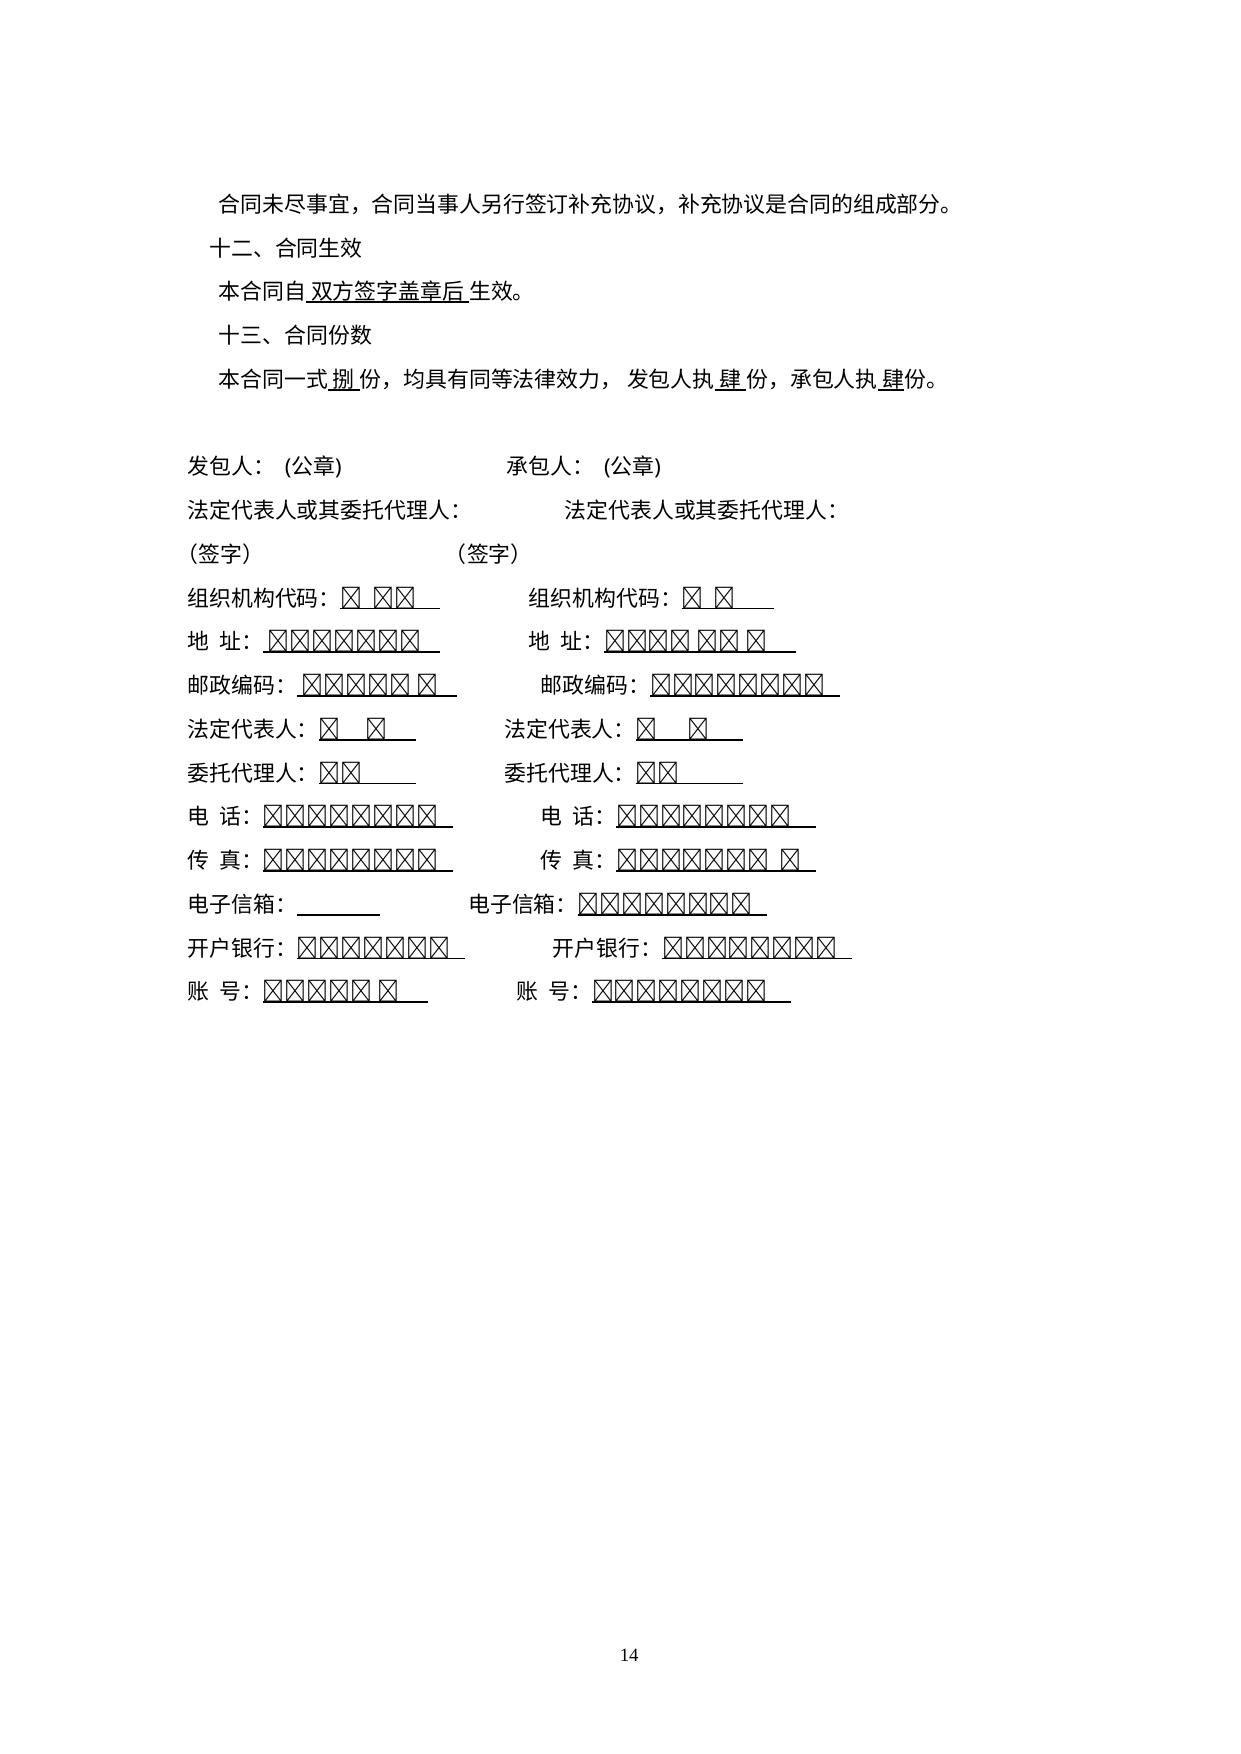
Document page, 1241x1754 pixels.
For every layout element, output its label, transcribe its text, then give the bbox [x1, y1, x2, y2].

text 传 真： 传 真：  [165, 833, 1092, 877]
text 合同未尽事宜，合同当事人另行签订补充协议，补充协议是合同的组成部分。 [218, 177, 1092, 221]
text 开户银行： 开户银行： [165, 921, 1092, 965]
text 组织机构代码：  组织机构代码：  [165, 571, 1092, 615]
text 地 址：  地 址：   [165, 615, 1092, 658]
text 法定代表人：  法定代表人：  [165, 702, 1092, 746]
text 委托代理人： 委托代理人： [165, 746, 1092, 790]
text 账 号：  账 号： [165, 965, 1092, 1008]
text 法定代表人或其委托代理人： 法定代表人或其委托代理人： [165, 483, 1092, 527]
text 发包人： (公章) 承包人： (公章) [165, 440, 1092, 483]
text 本合同自 双方签字盖章后 生效。 [218, 265, 1092, 308]
text （签字） （签字） [165, 527, 1092, 571]
text 电子信箱： 电子信箱： [165, 877, 1092, 921]
text 本合同一式 捌 份，均具有同等法律效力， 发包人执 肆 份，承包人执 肆份。 [165, 352, 963, 396]
text 十三、合同份数 [165, 308, 963, 352]
text 邮政编码：   邮政编码： [165, 658, 1092, 702]
text 电 话： 电 话： [165, 790, 1092, 833]
text 十二、合同生效 [165, 221, 1092, 265]
